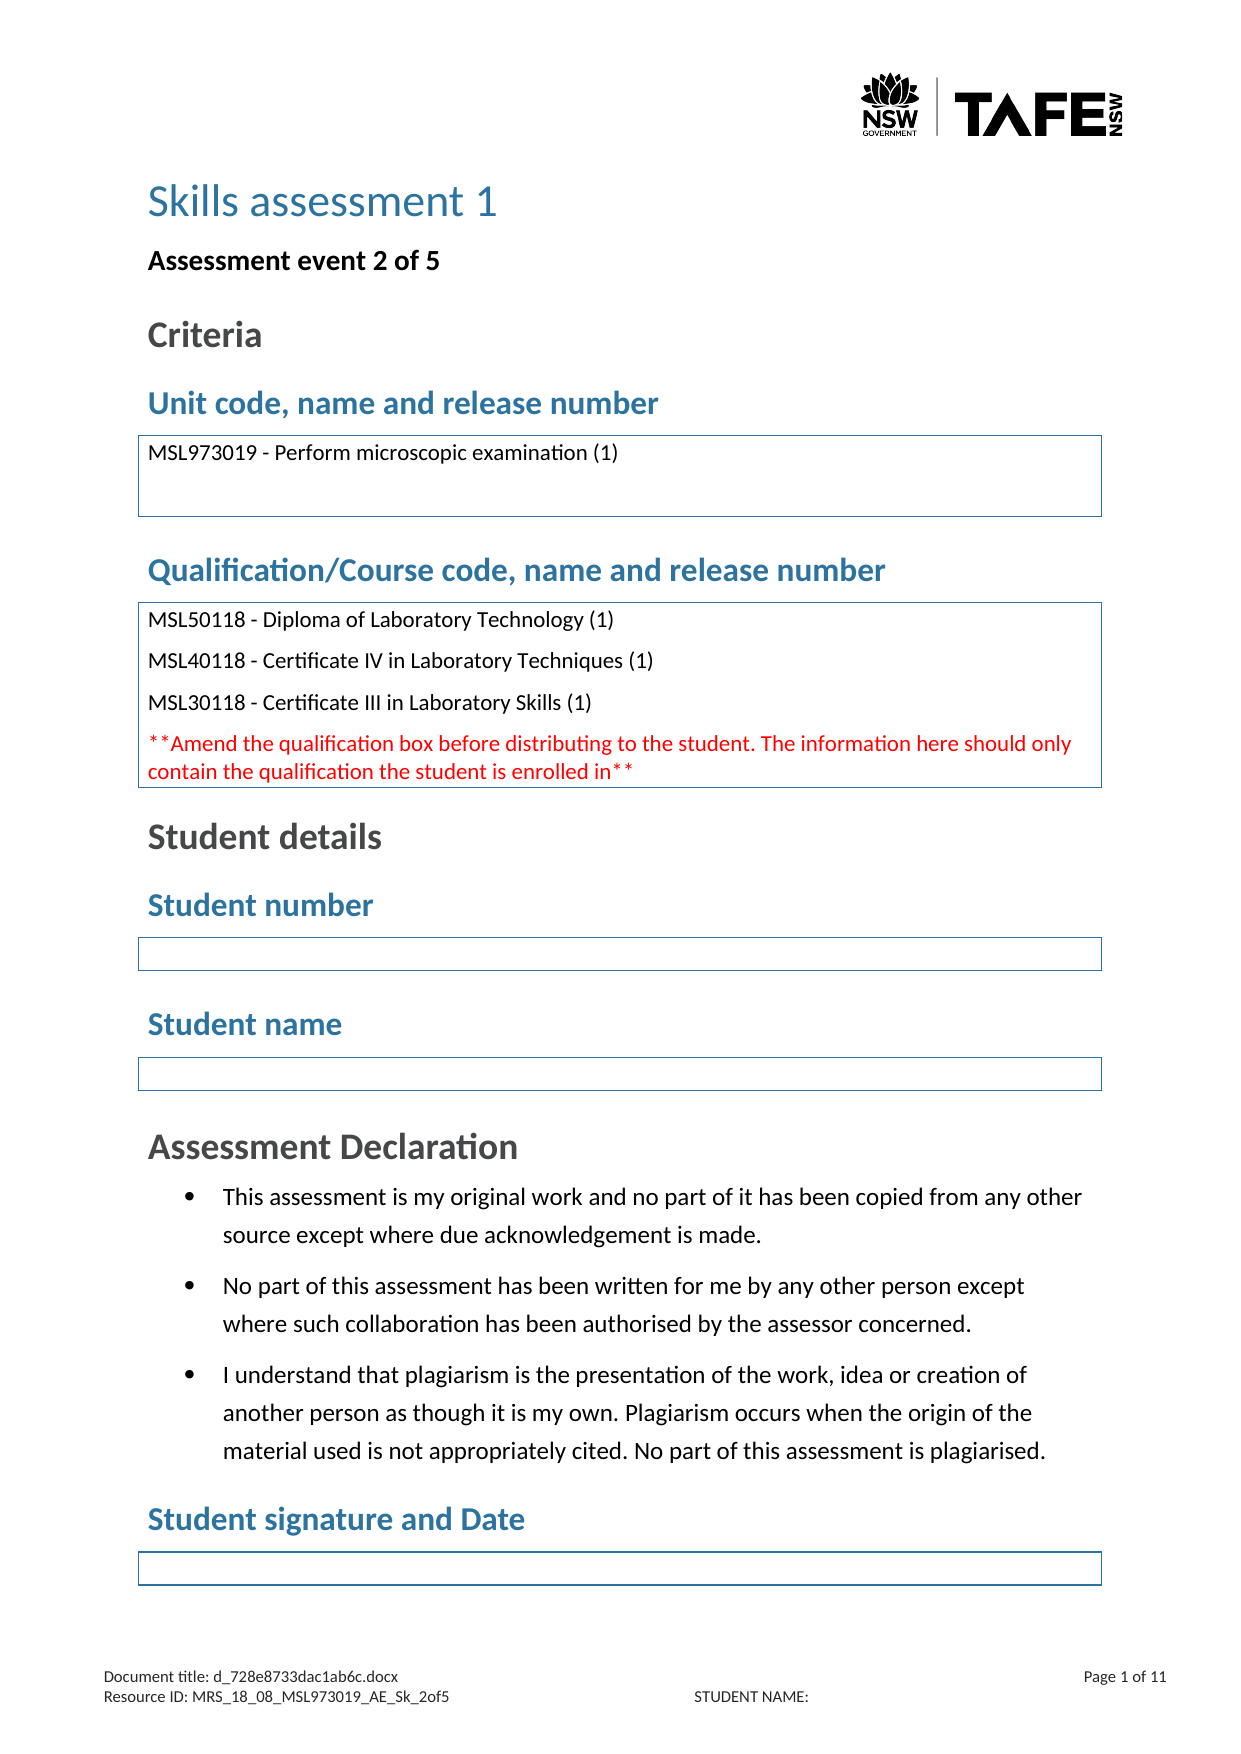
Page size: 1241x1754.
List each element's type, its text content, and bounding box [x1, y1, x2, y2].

text MSL50118 - Diploma of Laboratory Technology (1) [139, 603, 1101, 633]
text MSL30118 - Certificate III in Laboratory Skills (1) [139, 684, 1101, 716]
subtitle Student number [148, 884, 1092, 925]
picture [861, 71, 1123, 137]
subtitle Qualification/Course code, name and release number [148, 549, 1092, 589]
subtitle Unit code, name and release number [148, 382, 1092, 423]
subtitle Student signature and Date [148, 1498, 1092, 1539]
text **Amend the qualification box before distributing to the student. The information here should only contain the qualification the student is enrolled in** [139, 726, 1101, 787]
subtitle Student details [148, 813, 1092, 859]
text MSL40118 - Certificate IV in Laboratory Techniques (1) [139, 643, 1101, 674]
text Assessment event 2 of 5 [148, 242, 1092, 277]
subtitle Assessment Declaration [148, 1123, 1092, 1169]
subtitle Criteria [148, 311, 1092, 357]
list This assessment is my original work and no part of it has been copied from any other source except where due acknowledgement is made. [185, 1181, 1092, 1250]
text MSL973019 - Perform microscopic examination (1) [139, 436, 1101, 466]
subtitle Student name [148, 1003, 1092, 1044]
subtitle Skills assessment 1 [148, 167, 1092, 229]
list I understand that plagiarism is the presentation of the work, idea or creation of another person as though it is my own. Plagiarism occurs when the origin of the material used is not appropriately cited. No part of this assessment is plagiarised. [185, 1359, 1092, 1466]
list No part of this assessment has been written for me by any other person except where such collaboration has been authorised by the assessor concerned. [185, 1270, 1092, 1339]
